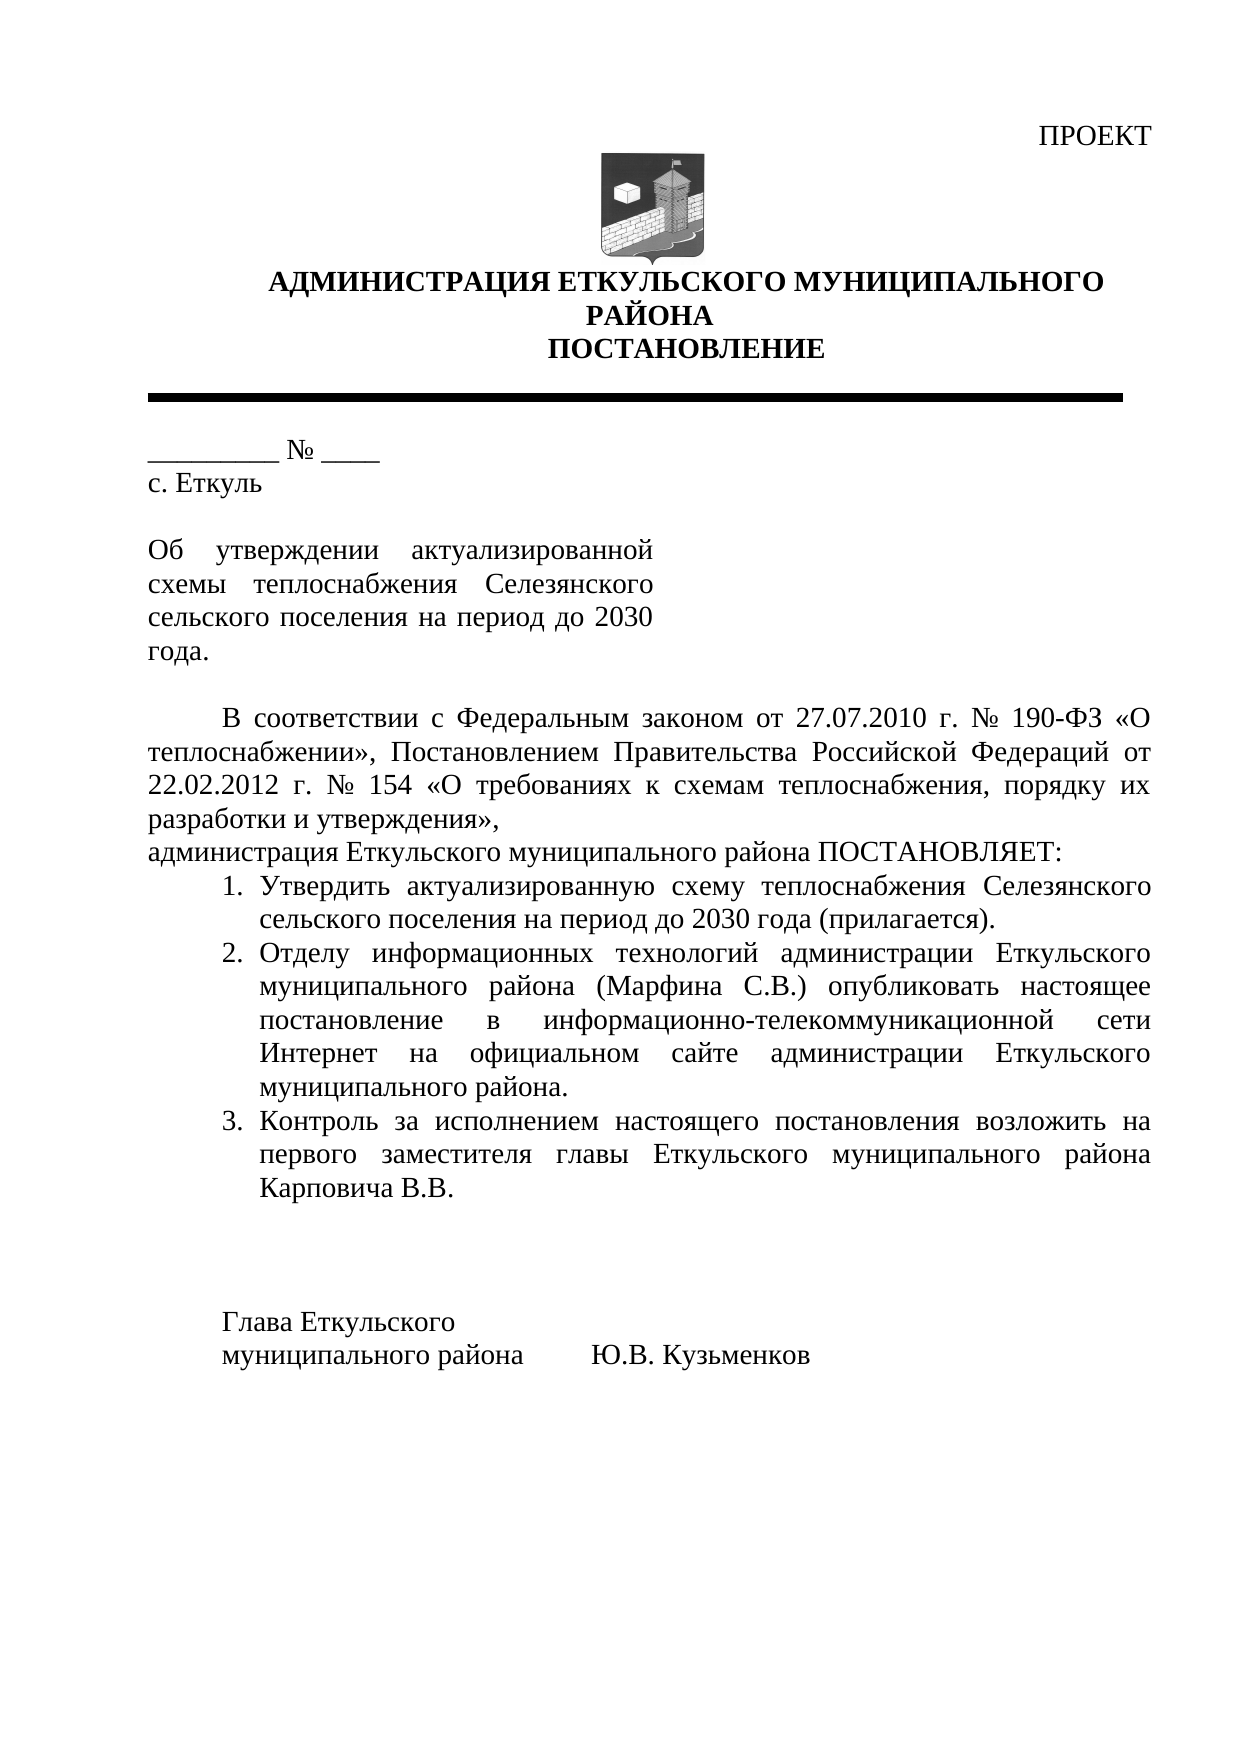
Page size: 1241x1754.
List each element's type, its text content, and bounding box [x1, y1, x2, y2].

list Контроль за исполнением настоящего постановления возложить на первого заместителя главы Еткульского муниципального района Карповича В.В. [222, 1103, 1152, 1203]
text администрация Еткульского муниципального района ПОСТАНОВЛЯЕТ: [148, 834, 1152, 868]
list Утвердить актуализированную схему теплоснабжения Селезянского сельского поселения на период до 2030 года (прилагается). [222, 868, 1152, 935]
text ПОСТАНОВЛЕНИЕ [148, 331, 1152, 365]
text _________ № ____ [148, 432, 1152, 465]
list Отделу информационных технологий администрации Еткульского муниципального района (Марфина С.В.) опубликовать настоящее постановление в информационно-телекоммуникационной сети Интернет на официальном сайте администрации Еткульского муниципального района. [222, 935, 1152, 1103]
text АДМИНИСТРАЦИЯ ЕТКУЛЬСКОГО МУНИЦИПАЛЬНОГО РАЙОНА [148, 264, 1152, 331]
text В соответствии с Федеральным законом от 27.07.2010 г. № 190-ФЗ «О теплоснабжении», Постановлением Правительства Российской Федераций от 22.02.2012 г. № 154 «О требованиях к схемам теплоснабжения, порядку их разработки и утверждения», [148, 700, 1152, 834]
text с. Еткуль [148, 465, 1152, 499]
text муниципального района Ю.В. Кузьменков [148, 1337, 1152, 1371]
picture [600, 151, 706, 265]
text ПРОЕКТ [148, 118, 1152, 152]
text Глава Еткульского [148, 1304, 1152, 1337]
table_header Об утверждении актуализированной схемы теплоснабжения Селезянского сельского поселения на период до 2030 года. [136, 533, 664, 667]
